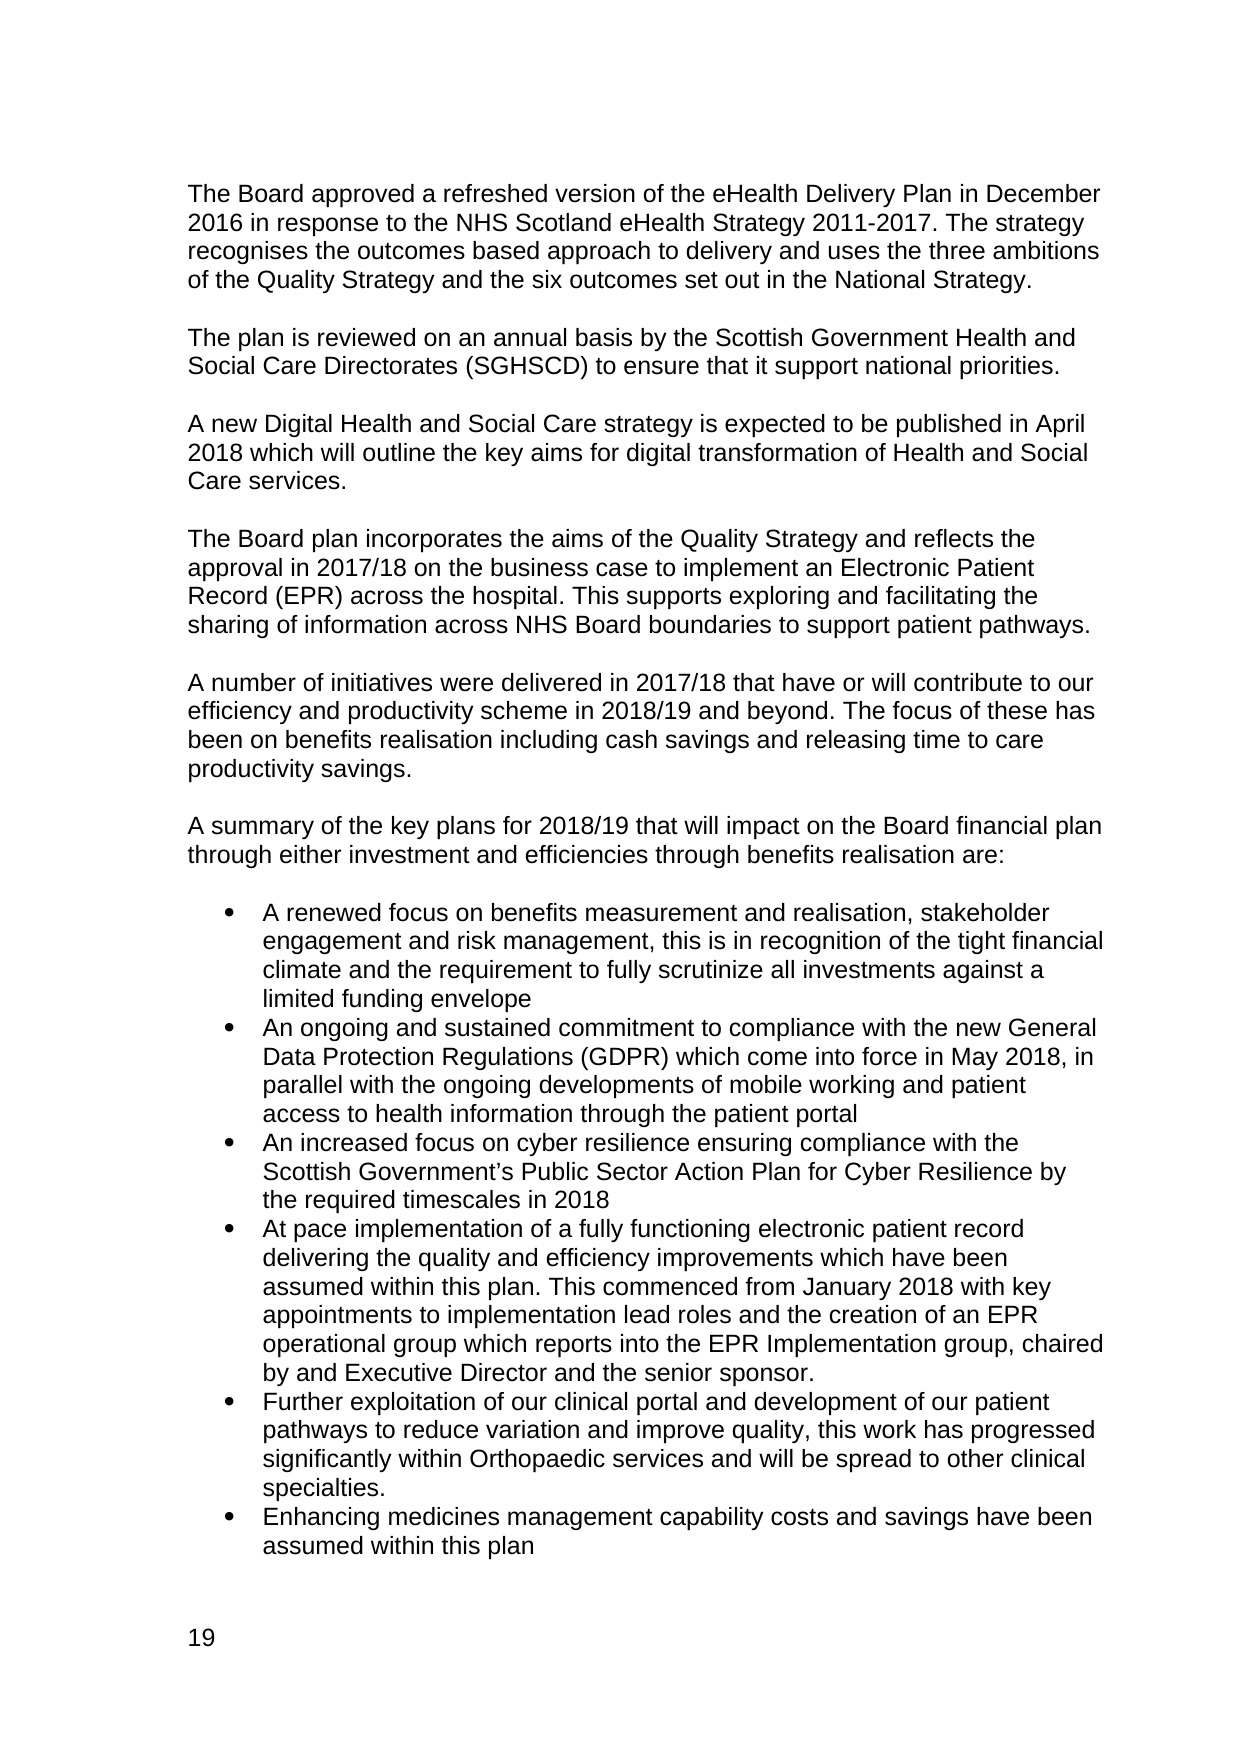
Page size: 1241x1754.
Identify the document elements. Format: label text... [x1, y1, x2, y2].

list At pace implementation of a fully functioning electronic patient record delivering the quality and efficiency improvements which have been assumed within this plan. This commenced from January 2018 with key appointments to implementation lead roles and the creation of an EPR operational group which reports into the EPR Implementation group, chaired by and Executive Director and the senior sponsor. [225, 1214, 1106, 1387]
text The Board approved a refreshed version of the eHealth Delivery Plan in December 2016 in response to the NHS Scotland eHealth Strategy 2011-2017. The strategy recognises the outcomes based approach to delivery and uses the three ambitions of the Quality Strategy and the six outcomes set out in the National Strategy. [187, 179, 1106, 294]
text A number of initiatives were delivered in 2017/18 that have or will contribute to our efficiency and productivity scheme in 2018/19 and beyond. The focus of these has been on benefits realisation including cash savings and releasing time to care productivity savings. [187, 667, 1106, 782]
list A renewed focus on benefits measurement and realisation, stakeholder engagement and risk management, this is in recognition of the tight financial climate and the requirement to fully scrutinize all investments against a limited funding envelope [225, 897, 1106, 1013]
text A summary of the key plans for 2018/19 that will impact on the Board financial plan through either investment and efficiencies through benefits realisation are: [187, 811, 1106, 869]
list Enhancing medicines management capability costs and savings have been assumed within this plan [225, 1502, 1106, 1559]
list Further exploitation of our clinical portal and development of our patient pathways to reduce variation and improve quality, this work has progressed significantly within Orthopaedic services and will be spread to other clinical specialties. [225, 1387, 1106, 1502]
list An ongoing and sustained commitment to compliance with the new General Data Protection Regulations (GDPR) which come into force in May 2018, in parallel with the ongoing developments of mobile working and patient access to health information through the patient portal [225, 1013, 1106, 1128]
text A new Digital Health and Social Care strategy is expected to be published in April 2018 which will outline the key aims for digital transformation of Health and Social Care services. [187, 409, 1106, 495]
text The plan is reviewed on an annual basis by the Scottish Government Health and Social Care Directorates (SGHSCD) to ensure that it support national priorities. [187, 322, 1106, 380]
list An increased focus on cyber resilience ensuring compliance with the Scottish Government’s Public Sector Action Plan for Cyber Resilience by the required timescales in 2018 [225, 1128, 1106, 1214]
text The Board plan incorporates the aims of the Quality Strategy and reflects the approval in 2017/18 on the business case to implement an Electronic Patient Record (EPR) across the hospital. This supports exploring and facilitating the sharing of information across NHS Board boundaries to support patient pathways. [187, 524, 1106, 639]
